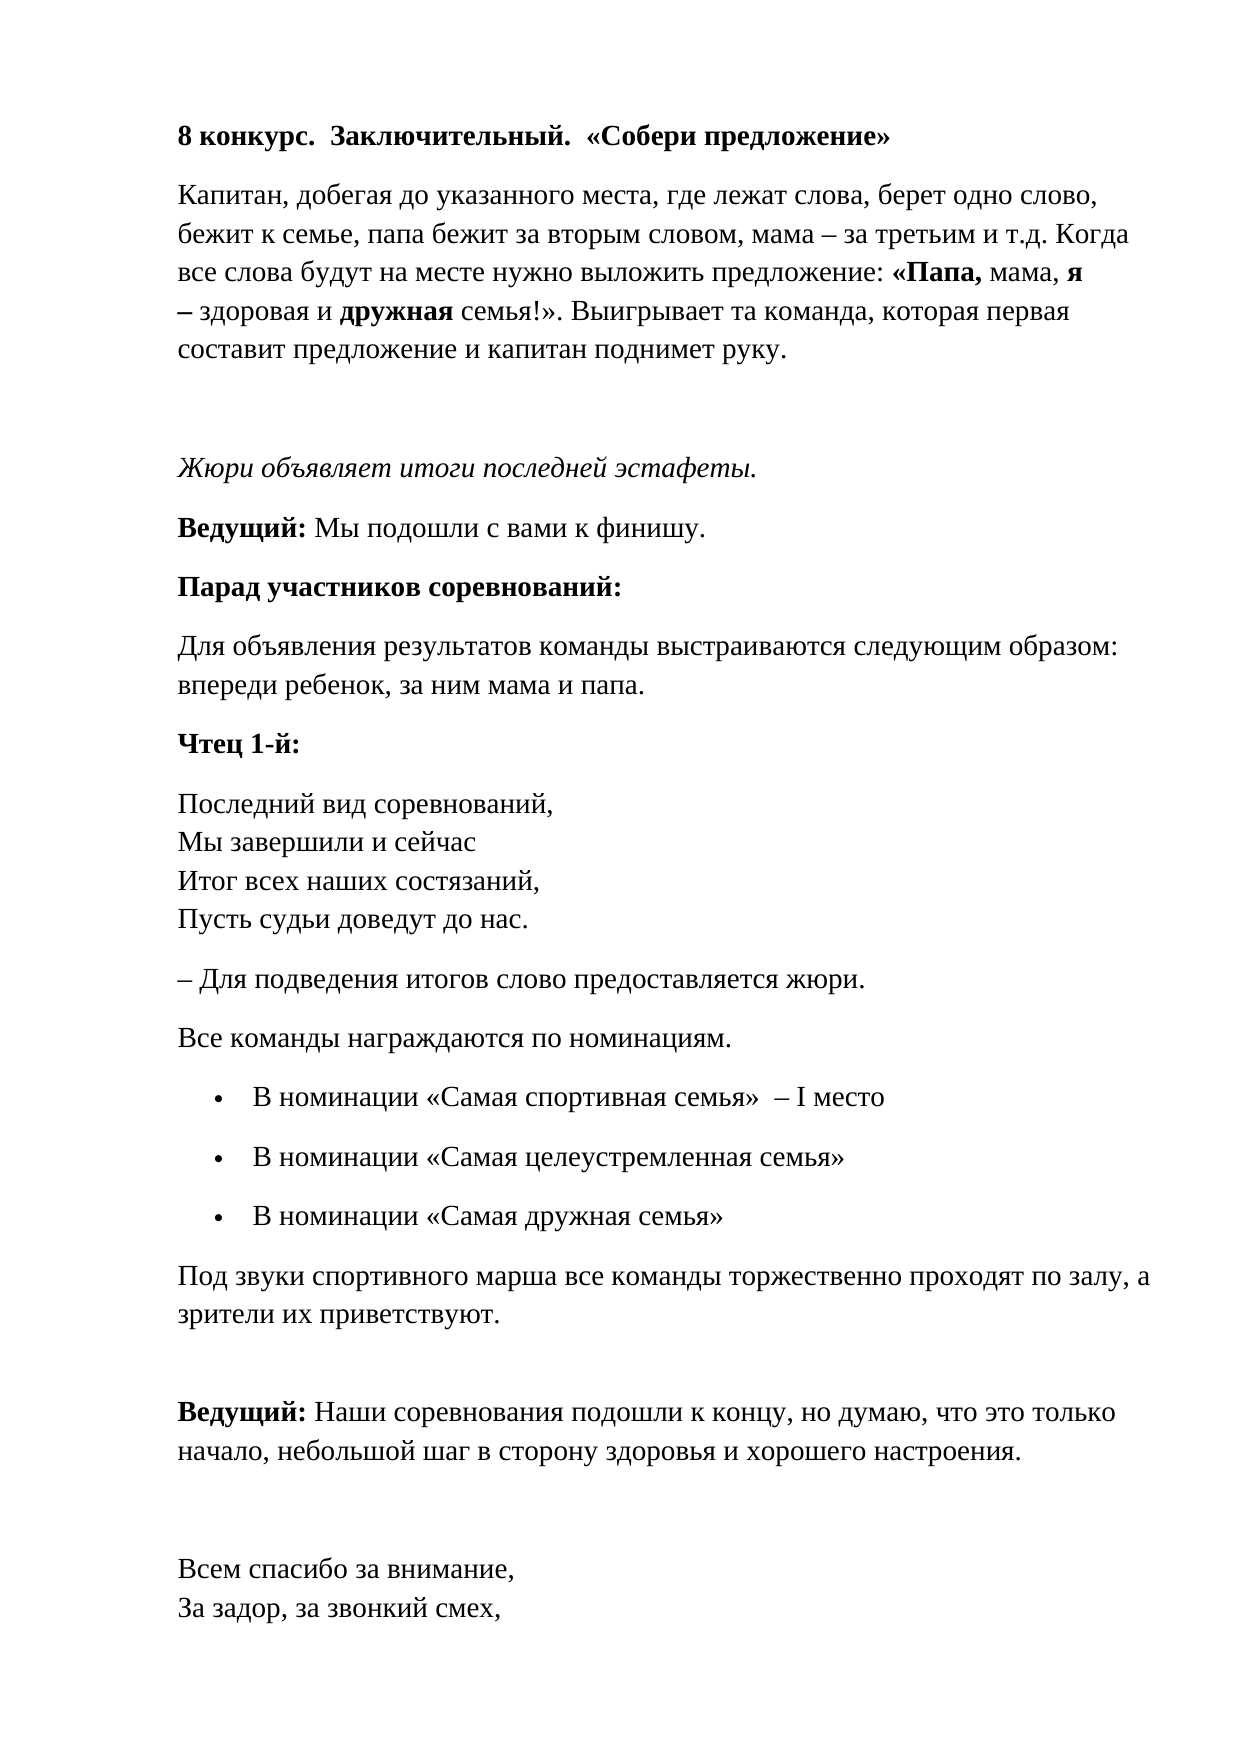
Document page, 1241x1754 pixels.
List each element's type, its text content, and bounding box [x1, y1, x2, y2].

list В номинации «Самая целеустремленная семья» [215, 1139, 1152, 1172]
text Последний вид соревнований, Мы завершили и сейчас Итог всех наших состязаний, Пусть судьи доведут до нас. [177, 786, 1152, 935]
list В номинации «Самая спортивная семья» – I место [215, 1079, 1152, 1113]
text – Для подведения итогов слово предоставляется жюри. [177, 961, 1152, 994]
list В номинации «Самая дружная семья» [215, 1198, 1152, 1232]
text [177, 1551, 1152, 1623]
text Парад участников соревнований: [177, 569, 1152, 603]
text Жюри объявляет итоги последней эстафеты. [177, 450, 1152, 484]
text Все команды награждаются по номинациям. [177, 1020, 1152, 1054]
text Чтец 1-й: [177, 726, 1152, 760]
text Ведущий: Наши соревнования подошли к концу, но думаю, что это только начало, небольшой шаг в сторону здоровья и хорошего настроения. [177, 1356, 1152, 1466]
text Под звуки спортивного марша все команды торжественно проходят по залу, а зрители их приветствуют. [177, 1258, 1152, 1330]
text 8 конкурс. Заключительный. «Собери предложение» [177, 118, 1152, 152]
text Для объявления результатов команды выстраиваются следующим образом: впереди ребенок, за ним мама и папа. [177, 628, 1152, 701]
text Ведущий: Мы подошли с вами к финишу. [177, 510, 1152, 543]
text Капитан, добегая до указанного места, где лежат слова, берет одно слово, бежит к семье, папа бежит за вторым словом, мама – за третьим и т.д. Когда все слова будут на месте нужно выложить предложение: «Папа, мама, я – здоровая и дружная семья!». Выигрывает та команда, которая первая составит предложение и капитан поднимет руку. [177, 177, 1152, 365]
